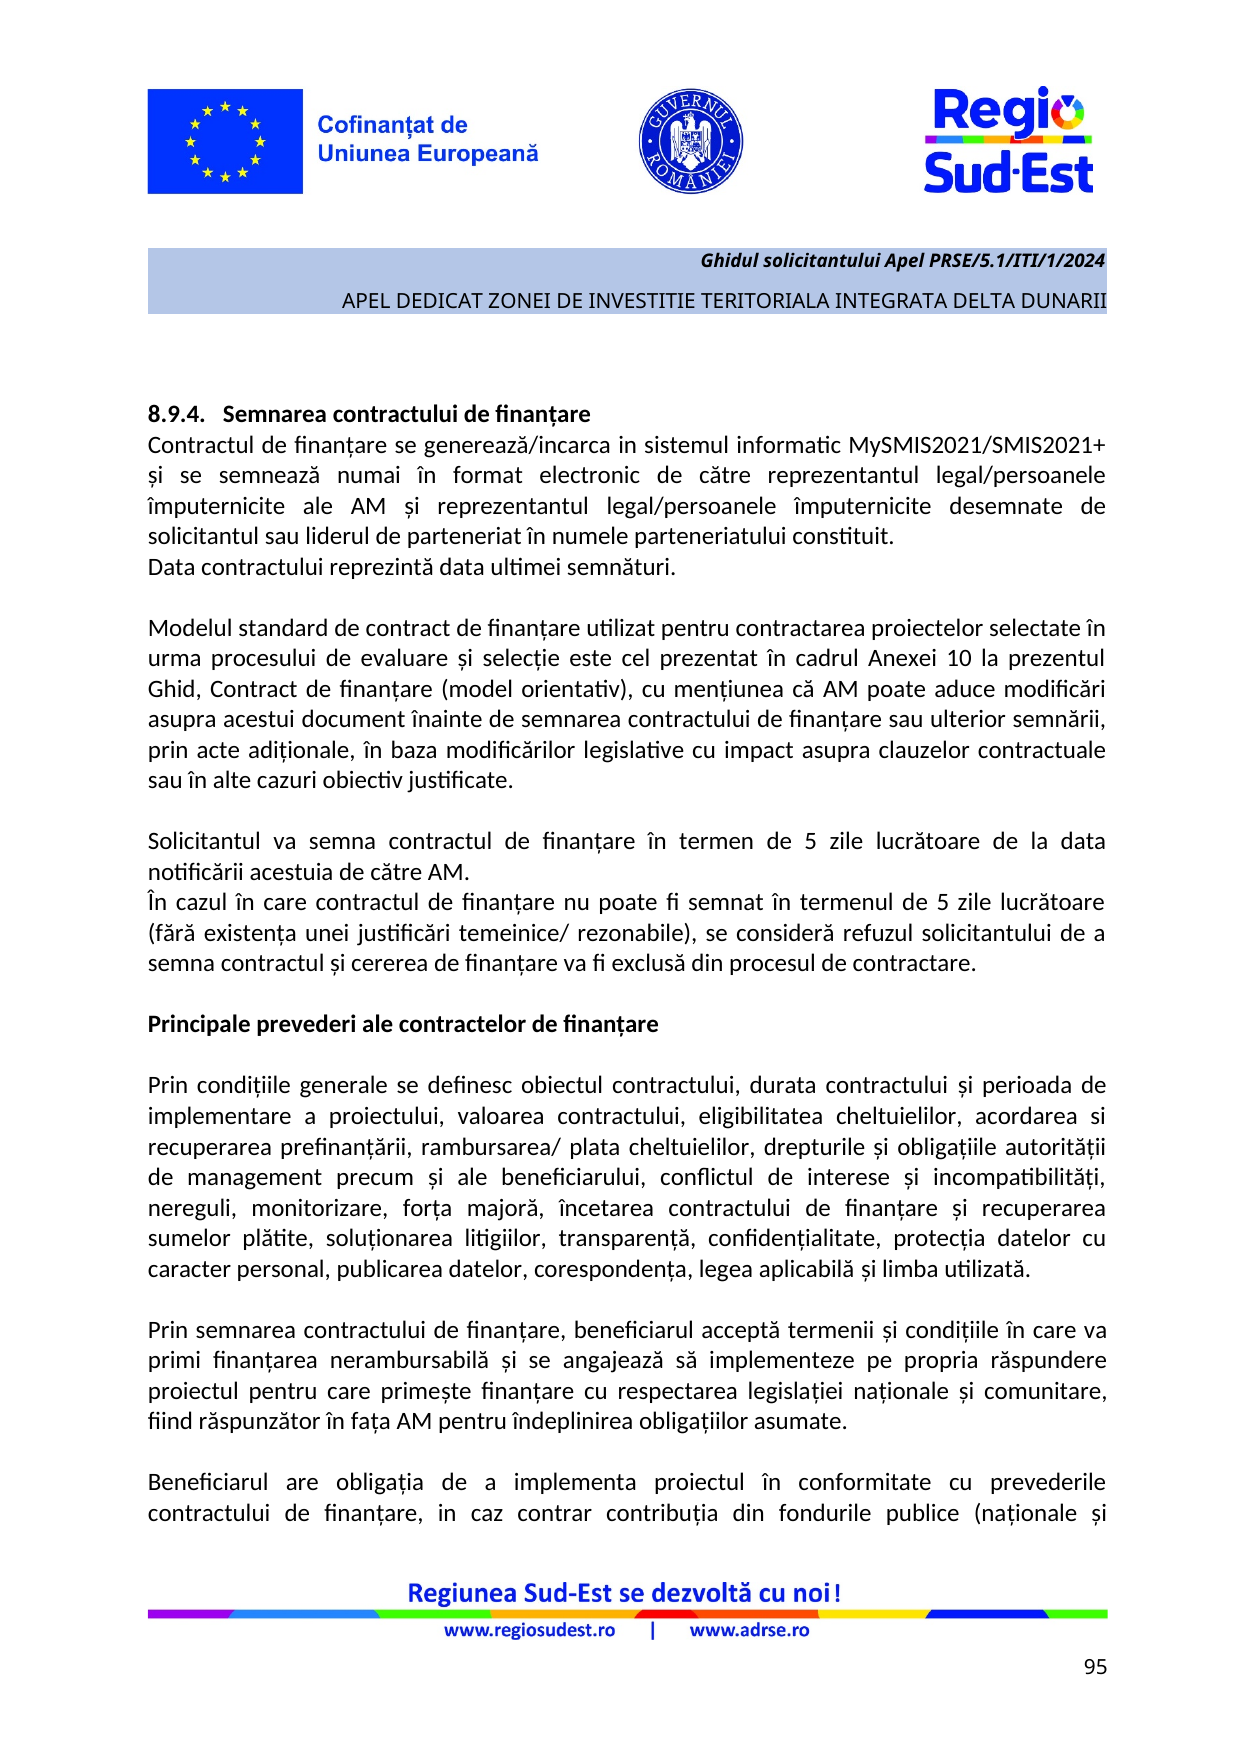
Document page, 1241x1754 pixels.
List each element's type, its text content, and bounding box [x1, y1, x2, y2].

text Prin semnarea contractului de finanţare, beneficiarul acceptă termenii şi condiţiile în care va primi finanţarea nerambursabilă şi se angajează să implementeze pe propria răspundere proiectul pentru care primeşte finanţare cu respectarea legislaţiei naţionale şi comunitare, fiind răspunzător în faţa AM pentru îndeplinirea obligaţiilor asumate. [148, 1314, 1107, 1436]
text Solicitantul va semna contractul de finanțare în termen de 5 zile lucrătoare de la data notificării acestuia de către AM. [148, 826, 1107, 887]
text Contractul de finanțare se generează/incarca in sistemul informatic MySMIS2021/SMIS2021+ și se semnează numai în format electronic de către reprezentantul legal/persoanele împuternicite ale AM și reprezentantul legal/persoanele împuternicite desemnate de solicitantul sau liderul de parteneriat în numele parteneriatului constituit. [148, 429, 1107, 551]
subtitle Semnarea contractului de finanțare [148, 398, 1107, 429]
text În cazul în care contractul de finanțare nu poate fi semnat în termenul de 5 zile lucrătoare (fără existența unei justificări temeinice/ rezonabile), se consideră refuzul solicitantului de a semna contractul și cererea de finanțare va fi exclusă din procesul de contractare. [148, 887, 1107, 978]
picture [147, 86, 1093, 195]
text Modelul standard de contract de finanțare utilizat pentru contractarea proiectelor selectate în urma procesului de evaluare și selecție este cel prezentat în cadrul Anexei 10 la prezentul Ghid, Contract de finanţare (model orientativ), cu mențiunea că AM poate aduce modificări asupra acestui document înainte de semnarea contractului de finanțare sau ulterior semnării, prin acte adiționale, în baza modificărilor legislative cu impact asupra clauzelor contractuale sau în alte cazuri obiectiv justificate. [148, 612, 1107, 795]
text Principale prevederi ale contractelor de finanțare [148, 1009, 1107, 1039]
picture [147, 1582, 1108, 1640]
text Prin condițiile generale se definesc obiectul contractului, durata contractului şi perioada de implementare a proiectului, valoarea contractului, eligibilitatea cheltuielilor, acordarea si recuperarea prefinanțării, rambursarea/ plata cheltuielilor, drepturile și obligațiile autorității de management precum și ale beneficiarului, conflictul de interese și incompatibilități, nereguli, monitorizare, forța majoră, încetarea contractului de finanțare și recuperarea sumelor plătite, soluționarea litigiilor, transparență, confidențialitate, protecția datelor cu caracter personal, publicarea datelor, corespondența, legea aplicabilă şi limba utilizată. [148, 1070, 1107, 1283]
list Data contractului reprezintă data ultimei semnături. [148, 551, 1107, 581]
